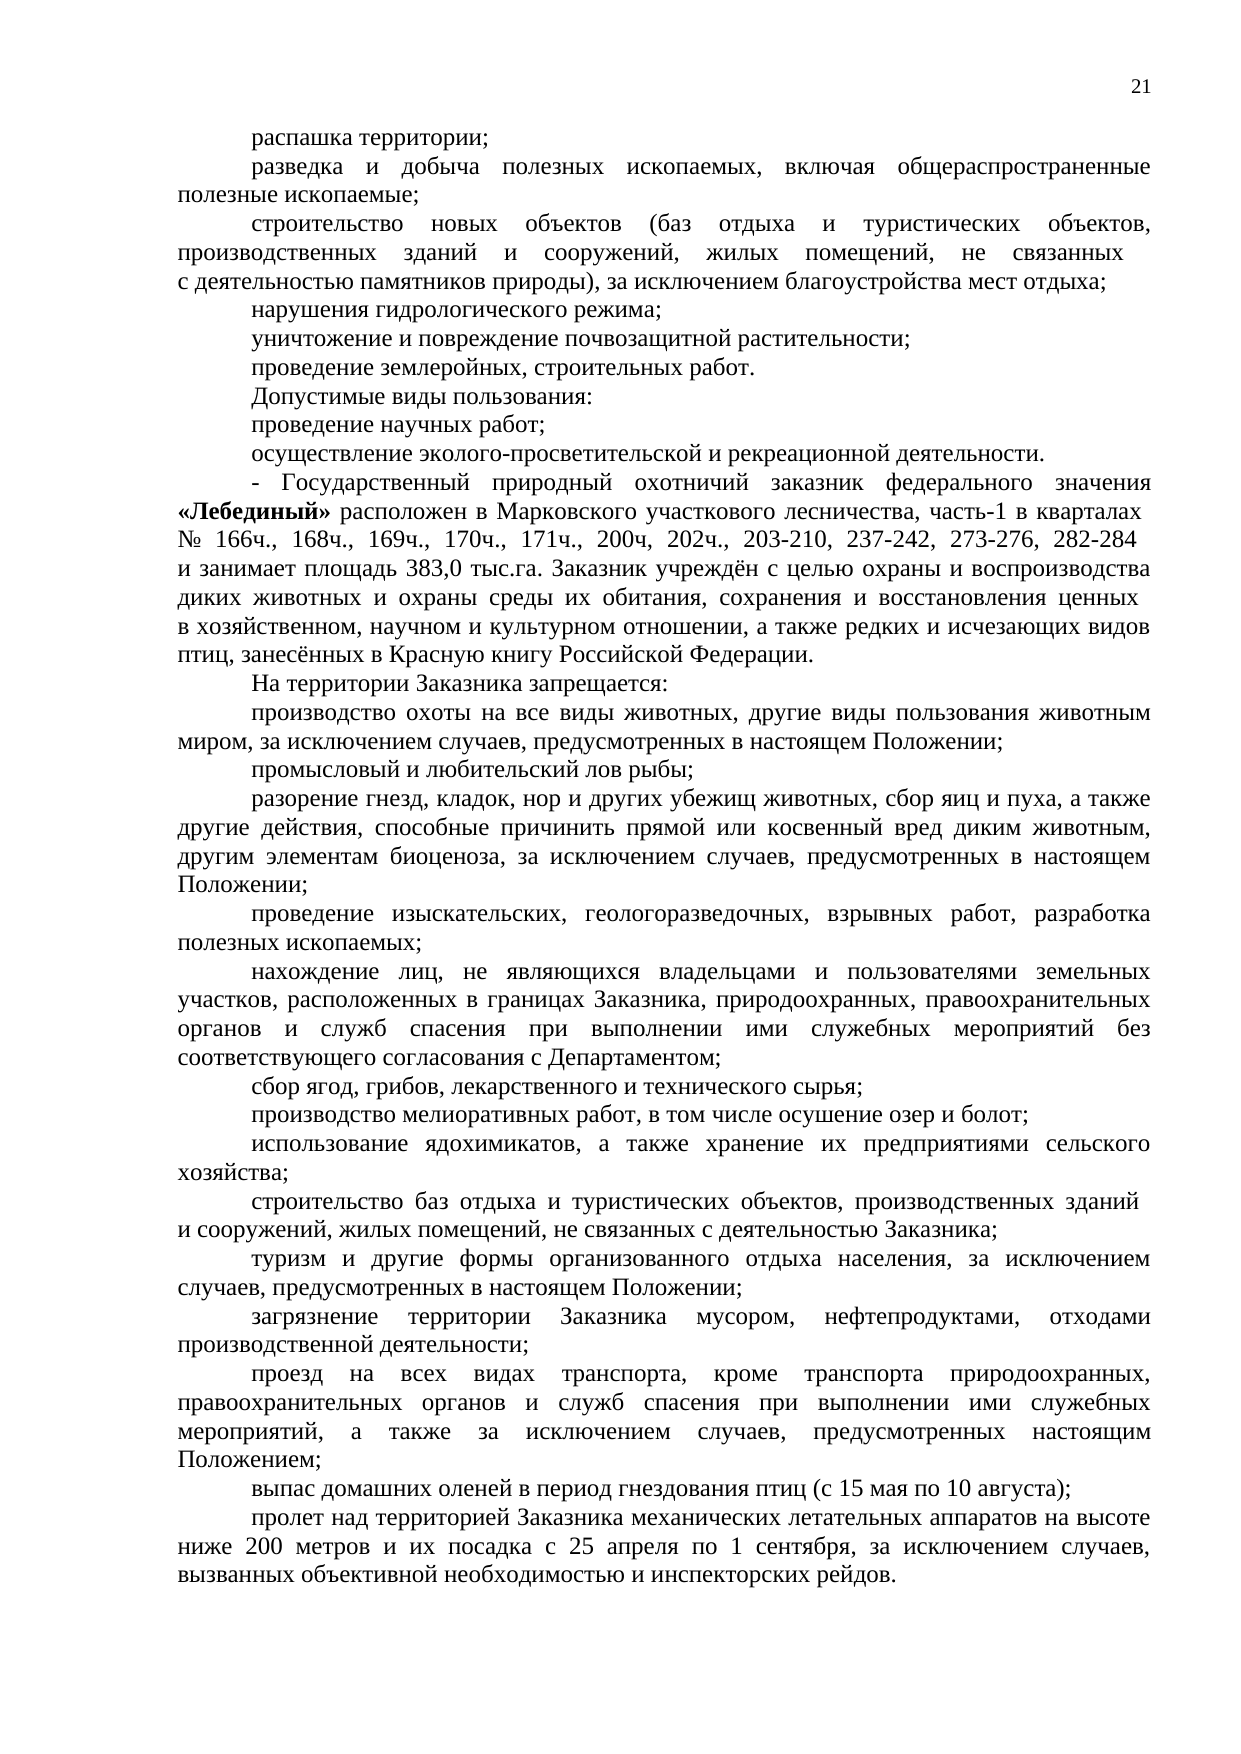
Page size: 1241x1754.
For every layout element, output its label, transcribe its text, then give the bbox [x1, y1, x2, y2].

text производство охоты на все виды животных, другие виды пользования животным миром, за исключением случаев, предусмотренных в настоящем Положении; [177, 697, 1152, 754]
text нарушения гидрологического режима; [177, 294, 1152, 323]
text проведение землеройных, строительных работ. [177, 352, 1152, 381]
text нахождение лиц, не являющихся владельцами и пользователями земельных участков, расположенных в границах Заказника, природоохранных, правоохранительных органов и служб спасения при выполнении ими служебных мероприятий без соответствующего согласования с Департаментом; [177, 956, 1152, 1071]
text распашка территории; [177, 122, 1152, 151]
text пролет над территорией Заказника механических летательных аппаратов на высоте ниже 200 метров и их посадка с 25 апреля по 1 сентября, за исключением случаев, вызванных объективной необходимостью и инспекторских рейдов. [177, 1502, 1152, 1588]
text сбор ягод, грибов, лекарственного и технического сырья; [177, 1071, 1152, 1099]
text разведка и добыча полезных ископаемых, включая общераспространенные полезные ископаемые; [177, 151, 1152, 208]
text производство мелиоративных работ, в том числе осушение озер и болот; [177, 1099, 1152, 1128]
text проведение научных работ; [177, 409, 1152, 438]
text - Государственный природный охотничий заказник федерального значения «Лебединый» расположен в Марковского участкового лесничества, часть-1 в кварталах № 166ч., 168ч., 169ч., 170ч., 171ч., 200ч, 202ч., 203-210, 237-242, 273-276, 282-284 и занимает площадь 383,0 тыс.га. Заказник учреждён с целью охраны и воспроизводства диких животных и охраны среды их обитания, сохранения и восстановления ценных в хозяйственном, научном и культурном отношении, а также редких и исчезающих видов птиц, занесённых в Красную книгу Российской Федерации. [177, 467, 1152, 668]
text выпас домашних оленей в период гнездования птиц (с 15 мая по 10 августа); [177, 1473, 1152, 1502]
text проведение изыскательских, геологоразведочных, взрывных работ, разработка полезных ископаемых; [177, 898, 1152, 956]
text строительство новых объектов (баз отдыха и туристических объектов, производственных зданий и сооружений, жилых помещений, не связанных с деятельностью памятников природы), за исключением благоустройства мест отдыха; [177, 208, 1152, 294]
text На территории Заказника запрещается: [177, 668, 1152, 697]
text осуществление эколого-просветительской и рекреационной деятельности. [177, 438, 1152, 467]
text промысловый и любительский лов рыбы; [177, 754, 1152, 783]
text Допустимые виды пользования: [177, 381, 1152, 409]
text проезд на всех видах транспорта, кроме транспорта природоохранных, правоохранительных органов и служб спасения при выполнении ими служебных мероприятий, а также за исключением случаев, предусмотренных настоящим Положением; [177, 1358, 1152, 1473]
text использование ядохимикатов, а также хранение их предприятиями сельского хозяйства; [177, 1128, 1152, 1186]
text туризм и другие формы организованного отдыха населения, за исключением случаев, предусмотренных в настоящем Положении; [177, 1243, 1152, 1301]
text строительство баз отдыха и туристических объектов, производственных зданий и сооружений, жилых помещений, не связанных с деятельностью Заказника; [177, 1186, 1152, 1243]
text разорение гнезд, кладок, нор и других убежищ животных, сбор яиц и пуха, а также другие действия, способные причинить прямой или косвенный вред диким животным, другим элементам биоценоза, за исключением случаев, предусмотренных в настоящем Положении; [177, 783, 1152, 898]
text уничтожение и повреждение почвозащитной растительности; [177, 323, 1152, 352]
text загрязнение территории Заказника мусором, нефтепродуктами, отходами производственной деятельности; [177, 1301, 1152, 1358]
